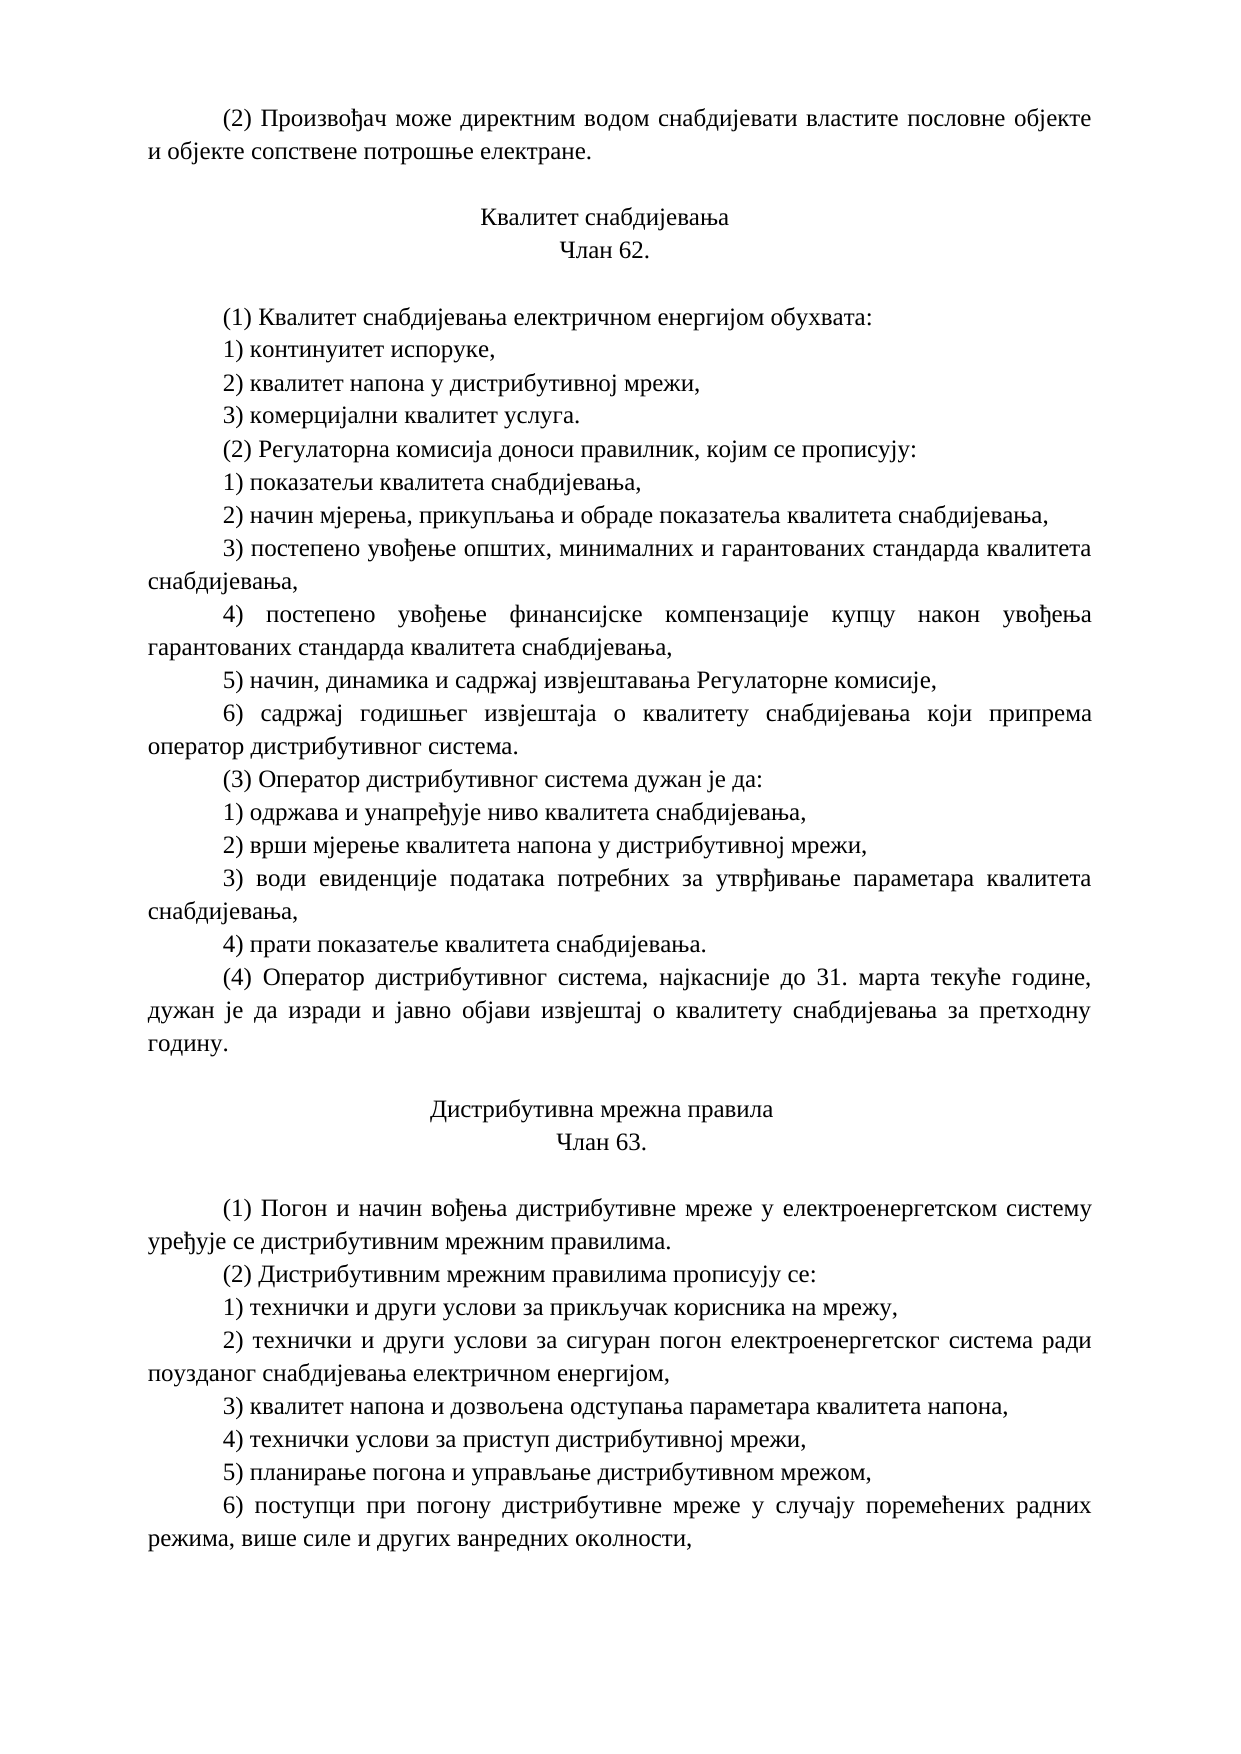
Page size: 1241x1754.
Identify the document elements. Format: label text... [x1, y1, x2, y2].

text 1) показатељи квалитета снабдијевања, [148, 467, 1093, 495]
text (2) Произвођач може директним водом снабдијевати властите пословне објекте и објекте сопствене потрошње електране. [148, 103, 1093, 165]
text 2) технички и други услови за сигуран погон електроенергетског система ради поузданог снабдијевања електричном енергијом, [148, 1325, 1093, 1387]
text 1) континуитет испоруке, [148, 334, 1093, 363]
text 1) одржава и унапређује ниво квалитета снабдијевања, [148, 797, 1093, 826]
text 6) поступци при погону дистрибутивне мреже у случају поремећених радних режима, више силе и других ванредних околности, [148, 1490, 1093, 1552]
text Дистрибутивна мрежна правила [110, 1094, 1093, 1123]
text 5) начин, динамика и садржај извјештавања Регулаторне комисије, [148, 665, 1093, 693]
text Члан 62. [110, 236, 1093, 264]
text 2) квалитет напона у дистрибутивној мрежи, [148, 368, 1093, 396]
text (3) Оператор дистрибутивног система дужан је да: [148, 764, 1093, 793]
text (1) Квалитет снабдијевања електричном енергијом обухвата: [148, 302, 1093, 330]
text 6) садржај годишњег извјештаја о квалитету снабдијевања који припрема оператор дистрибутивног система. [148, 698, 1093, 759]
text 4) технички услови за приступ дистрибутивној мрежи, [148, 1424, 1093, 1453]
text 2) начин мјерења, прикупљања и обраде показатеља квалитета снабдијевања, [148, 500, 1093, 528]
text (4) Оператор дистрибутивног система, најкасније до 31. марта текуће године, дужан је да изради и јавно објави извјештај о квалитету снабдијевања за претходну годину. [148, 962, 1093, 1057]
text 5) планирање погона и управљање дистрибутивном мрежом, [148, 1457, 1093, 1486]
text (2) Дистрибутивним мрежним правилима прописују се: [148, 1259, 1093, 1288]
text Члан 63. [110, 1127, 1093, 1156]
text 4) прати показатеље квалитета снабдијевања. [148, 929, 1093, 958]
text 4) постепено увођење финансијске компензације купцу након увођења гарантованих стандарда квалитета снабдијевања, [148, 599, 1093, 661]
text 3) води евиденције података потребних за утврђивање параметара квалитета снабдијевања, [148, 863, 1093, 925]
text 3) комерцијални квалитет услуга. [148, 401, 1093, 429]
text Квалитет снабдијевања [110, 202, 1093, 231]
text 2) врши мјерење квалитета напона у дистрибутивној мрежи, [148, 830, 1093, 859]
text 3) постепено увођење општих, минималних и гарантованих стандарда квалитета снабдијевања, [148, 533, 1093, 594]
text 3) квалитет напона и дозвољена одступања параметара квалитета напона, [148, 1391, 1093, 1420]
text 1) технички и други услови за прикључак корисника на мрежу, [148, 1292, 1093, 1321]
text (1) Погон и начин вођења дистрибутивне мреже у електроенергетском систему уређује се дистрибутивним мрежним правилима. [148, 1193, 1093, 1255]
text (2) Регулаторна комисија доноси правилник, којим се прописују: [148, 434, 1093, 462]
